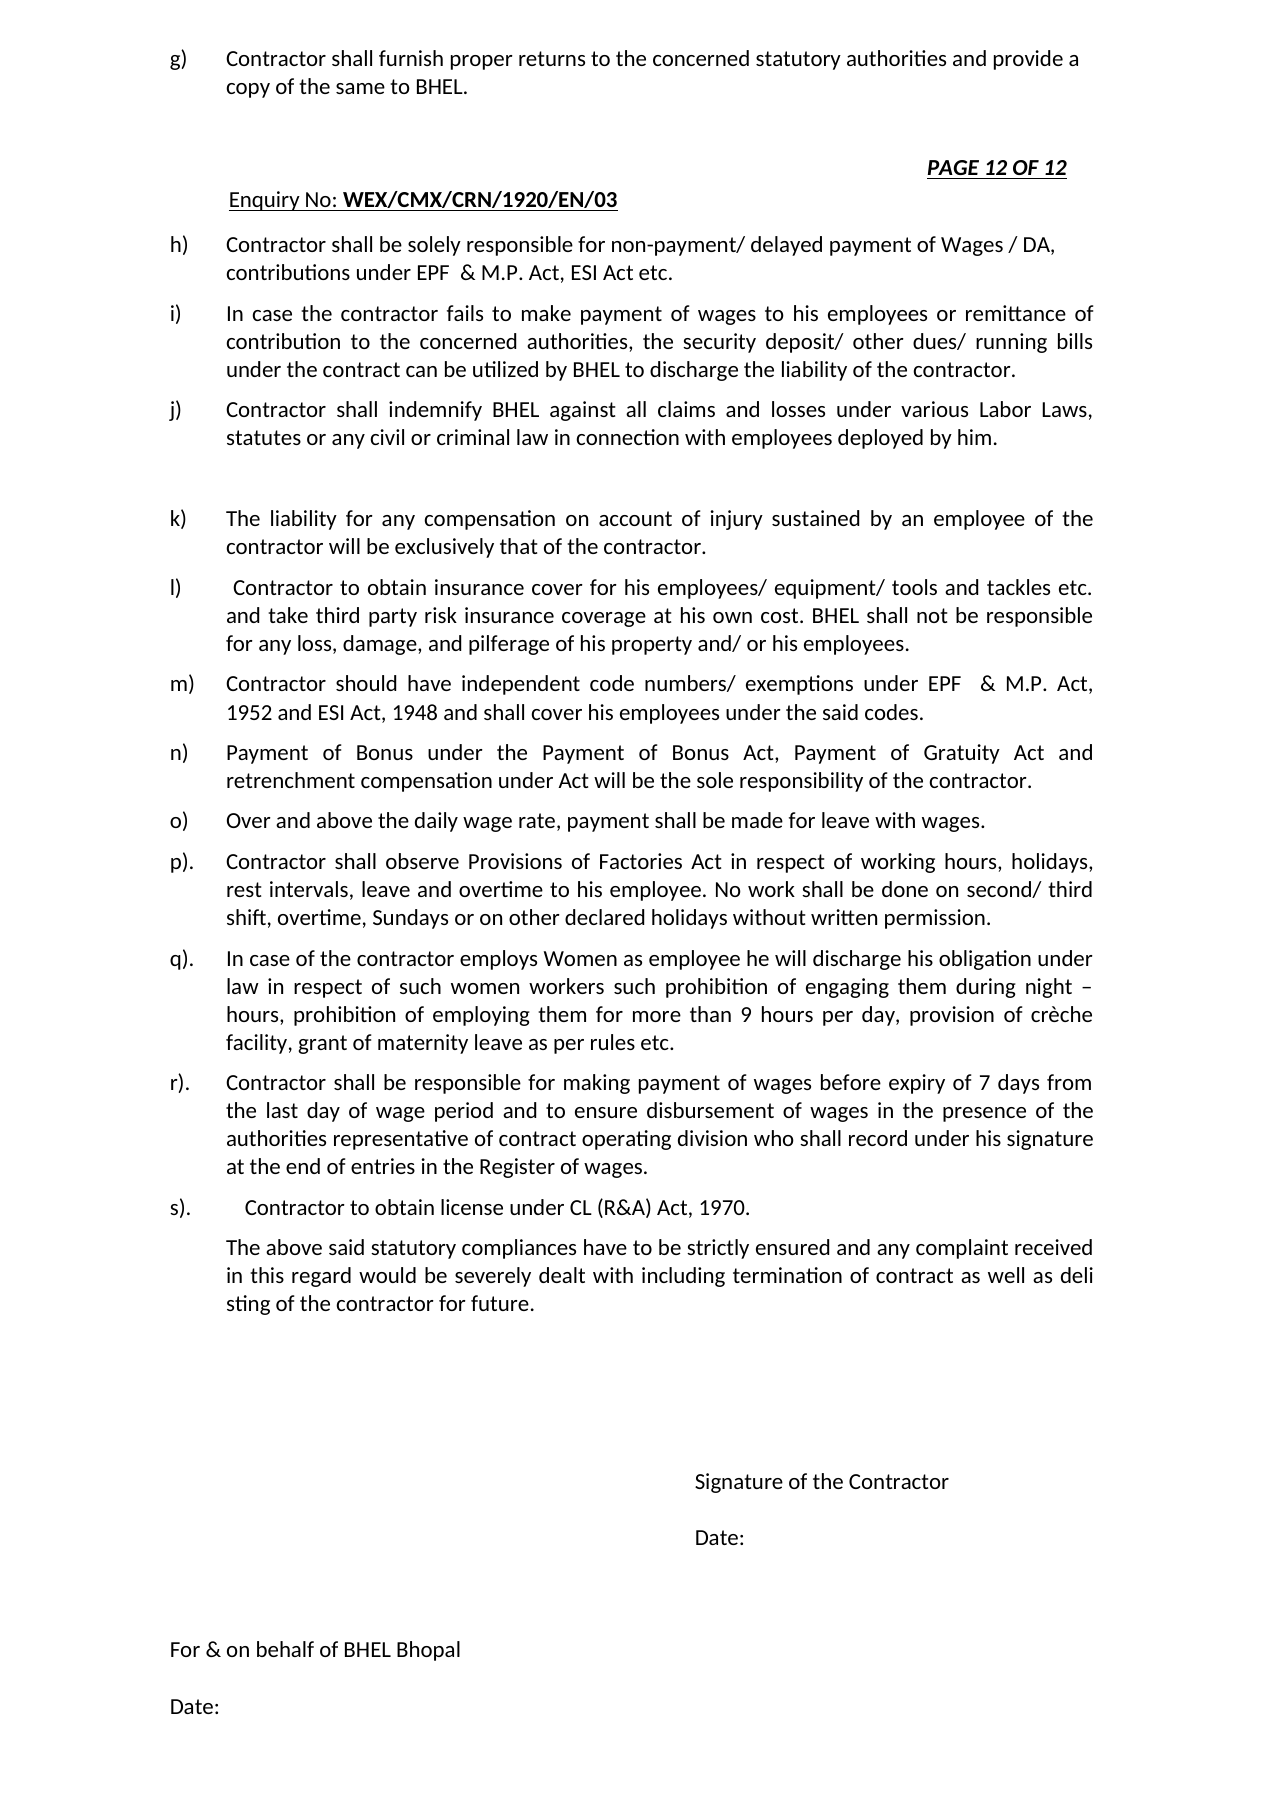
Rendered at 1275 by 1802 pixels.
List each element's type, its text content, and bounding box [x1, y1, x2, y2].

list Enquiry No: WEX/CMX/CRN/1920/EN/03 [228, 186, 1095, 214]
list Contractor to obtain insurance cover for his employees/ equipment/ tools and tackles etc. and take third party risk insurance coverage at his own cost. BHEL shall not be responsible for any loss, damage, and pilferage of his property and/ or his employees. [169, 573, 1095, 657]
list Contractor shall indemnify BHEL against all claims and losses under various Labor Laws, statutes or any civil or criminal law in connection with employees deployed by him. [169, 395, 1095, 451]
list PAGE 12 OF 12 [263, 153, 1066, 181]
text Date: [169, 1523, 1216, 1551]
list Contractor shall furnish proper returns to the concerned statutory authorities and provide a copy of the same to BHEL. [169, 44, 1095, 100]
text For & on behalf of BHEL Bhopal [169, 1635, 1216, 1663]
list Contractor should have independent code numbers/ exemptions under EPF & M.P. Act, 1952 and ESI Act, 1948 and shall cover his employees under the said codes. [169, 669, 1095, 726]
list Contractor shall be solely responsible for non-payment/ delayed payment of Wages / DA, contributions under EPF & M.P. Act, ESI Act etc. [169, 230, 1095, 286]
text s). Contractor to obtain license under CL (R&A) Act, 1970. [169, 1193, 1095, 1221]
text r). Contractor shall be responsible for making payment of wages before expiry of 7 days from the last day of wage period and to ensure disbursement of wages in the presence of the authorities representative of contract operating division who shall record under his signature at the end of entries in the Register of wages. [169, 1068, 1095, 1180]
list The liability for any compensation on account of injury sustained by an employee of the contractor will be exclusively that of the contractor. [169, 504, 1095, 561]
list Payment of Bonus under the Payment of Bonus Act, Payment of Gratuity Act and retrenchment compensation under Act will be the sole responsibility of the contractor. [169, 738, 1095, 794]
list Over and above the daily wage rate, payment shall be made for leave with wages. [169, 807, 1095, 835]
text Signature of the Contractor [169, 1467, 1216, 1495]
text p). Contractor shall observe Provisions of Factories Act in respect of working hours, holidays, rest intervals, leave and overtime to his employee. No work shall be done on second/ third shift, overtime, Sundays or on other declared holidays without written permission. [169, 847, 1095, 931]
list In case the contractor fails to make payment of wages to his employees or remittance of contribution to the concerned authorities, the security deposit/ other dues/ running bills under the contract can be utilized by BHEL to discharge the liability of the contractor. [169, 299, 1095, 383]
text The above said statutory compliances have to be strictly ensured and any complaint received in this regard would be severely dealt with including termination of contract as well as deli sting of the contractor for future. [169, 1233, 1095, 1317]
text q). In case of the contractor employs Women as employee he will discharge his obligation under law in respect of such women workers such prohibition of engaging them during night – hours, prohibition of employing them for more than 9 hours per day, provision of crèche facility, grant of maternity leave as per rules etc. [169, 944, 1095, 1056]
text Date: [169, 1692, 1216, 1720]
